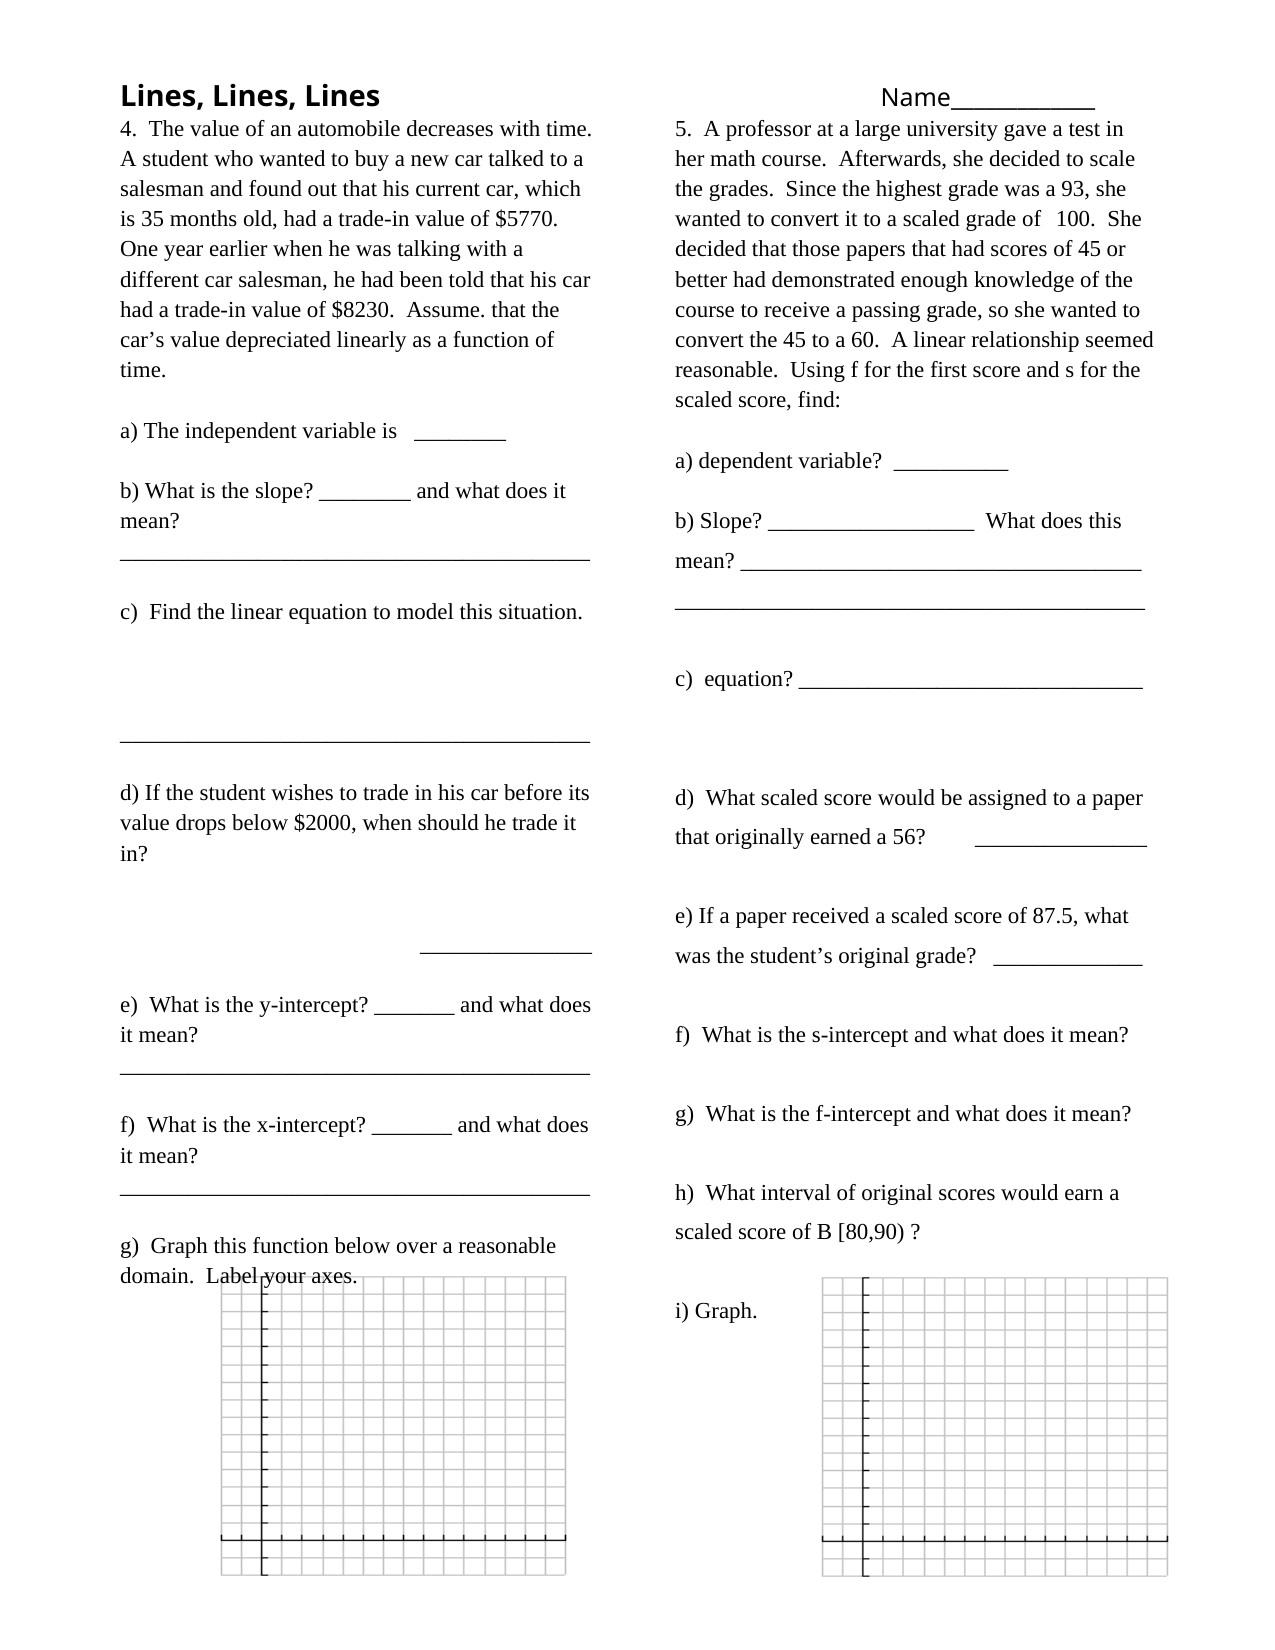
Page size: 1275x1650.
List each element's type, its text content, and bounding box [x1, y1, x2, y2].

text a) dependent variable? __________ [675, 447, 1155, 473]
text a) The independent variable is ________ [120, 417, 600, 443]
text g) Graph this function below over a reasonable domain. Label your axes. [120, 1232, 600, 1289]
text e) If a paper received a scaled score of 87.5, what was the student’s original grade? _____________ [675, 902, 1155, 968]
text h) What interval of original scores would earn a scaled score of B [80,90) ? [675, 1178, 1155, 1244]
text d) If the student wishes to trade in his car before its value drops below $2000, when should he trade it in? [120, 779, 600, 866]
text _________________________________________ [120, 1172, 600, 1198]
picture [178, 1239, 608, 1612]
text _________________________________________ [120, 1051, 600, 1077]
text b) What is the slope? ________ and what does it mean? [120, 477, 600, 534]
text _______________ [120, 930, 600, 957]
text _________________________________________ [120, 719, 600, 745]
text b) Slope? __________________ What does this mean? ___________________________________ [675, 507, 1155, 573]
text e) What is the y-intercept? _______ and what does it mean? [120, 991, 600, 1047]
text d) What scaled score would be assigned to a paper that originally earned a 56? _______________ [675, 784, 1155, 849]
text _________________________________________ [120, 538, 600, 564]
text _________________________________________ [675, 586, 1155, 613]
text c) equation? ______________________________ [675, 665, 1155, 692]
text i) Graph. [675, 1297, 1155, 1323]
text 4. The value of an automobile decreases with time. A student who wanted to buy a new car talked to a salesman and found out that his current car, which is 35 months old, had a trade-in value of $5770. One year earlier when he was talking with a different car salesman, he had been told that his car had a trade-in value of $8230. Assume. that the car’s value depreciated linearly as a function of time. [120, 115, 600, 383]
text f) What is the x-intercept? _______ and what does it mean? [120, 1112, 600, 1168]
text g) What is the f-intercept and what does it mean? [675, 1099, 1155, 1126]
picture [779, 1241, 1210, 1613]
text c) Find the linear equation to model this situation. [120, 598, 600, 624]
text 5. A professor at a large university gave a test in her math course. Afterwards, she decided to scale the grades. Since the highest grade was a 93, she wanted to convert it to a scaled grade of 100. She decided that those papers that had scores of 45 or better had demonstrated enough knowledge of the course to receive a passing grade, so she wanted to convert the 45 to a 60. A linear relationship seemed reasonable. Using f for the first score and s for the scaled score, find: [675, 115, 1155, 413]
text f) What is the s-intercept and what does it mean? [675, 1021, 1155, 1047]
